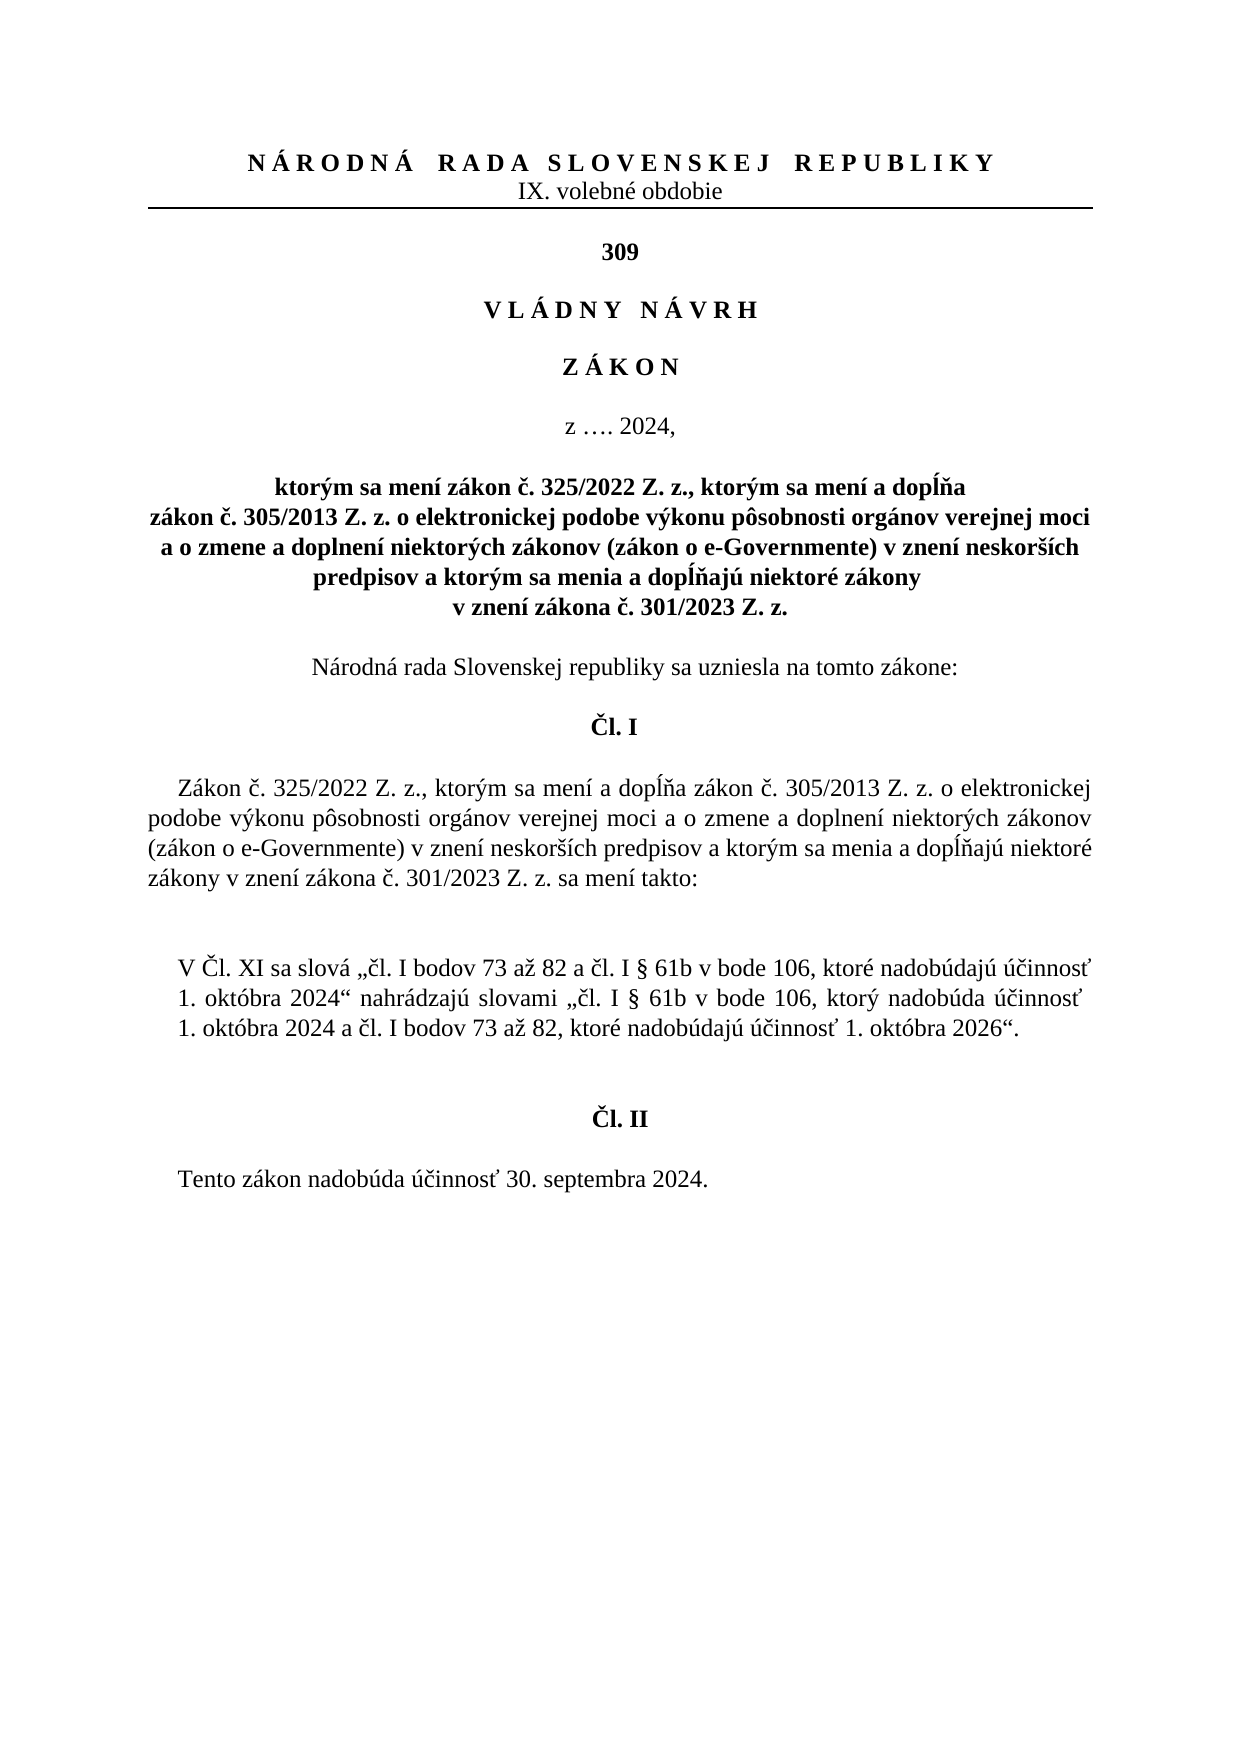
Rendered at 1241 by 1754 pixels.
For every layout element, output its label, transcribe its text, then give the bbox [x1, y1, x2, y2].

text Zákon č. 325/2022 Z. z., ktorým sa mení a dopĺňa zákon č. 305/2013 Z. z. o elektronickej podobe výkonu pôsobnosti orgánov verejnej moci a o zmene a doplnení niektorých zákonov (zákon o e-Governmente) v znení neskorších predpisov a ktorým sa menia a dopĺňajú niektoré zákony v znení zákona č. 301/2023 Z. z. sa mení takto: [148, 773, 1093, 892]
text V Čl. XI sa slová „čl. I bodov 73 až 82 a čl. I § 61b v bode 106, ktoré nadobúdajú účinnosť 1. októbra 2024“ nahrádzajú slovami „čl. I § 61b v bode 106, ktorý nadobúda účinnosť 1. októbra 2024 a čl. I bodov 73 až 82, ktoré nadobúdajú účinnosť 1. októbra 2026“. [177, 953, 1093, 1042]
text IX. volebné obdobie [148, 176, 1093, 207]
text z …. 2024, [148, 411, 1093, 440]
text ktorým sa mení zákon č. 325/2022 Z. z., ktorým sa mení a dopĺňa [148, 472, 1093, 500]
text V L Á D N Y N Á V R H [148, 295, 1093, 324]
text Tento zákon nadobúda účinnosť 30. septembra 2024. [177, 1164, 1093, 1193]
text Národná rada Slovenskej republiky sa uzniesla na tomto zákone: [148, 652, 1093, 681]
text zákon č. 305/2013 Z. z. o elektronickej podobe výkonu pôsobnosti orgánov verejnej moci a o zmene a doplnení niektorých zákonov (zákon o e-Governmente) v znení neskorších predpisov a ktorým sa menia a dopĺňajú niektoré zákony v znení zákona č. 301/2023 Z. z. [148, 502, 1093, 621]
text Čl. I [148, 712, 1093, 741]
text Z Á K O N [148, 352, 1093, 381]
text 309 [148, 237, 1093, 266]
text Čl. II [148, 1104, 1093, 1132]
text N Á R O D N Á R A D A S L O V E N S K E J R E P U B L I K Y [148, 148, 1093, 176]
